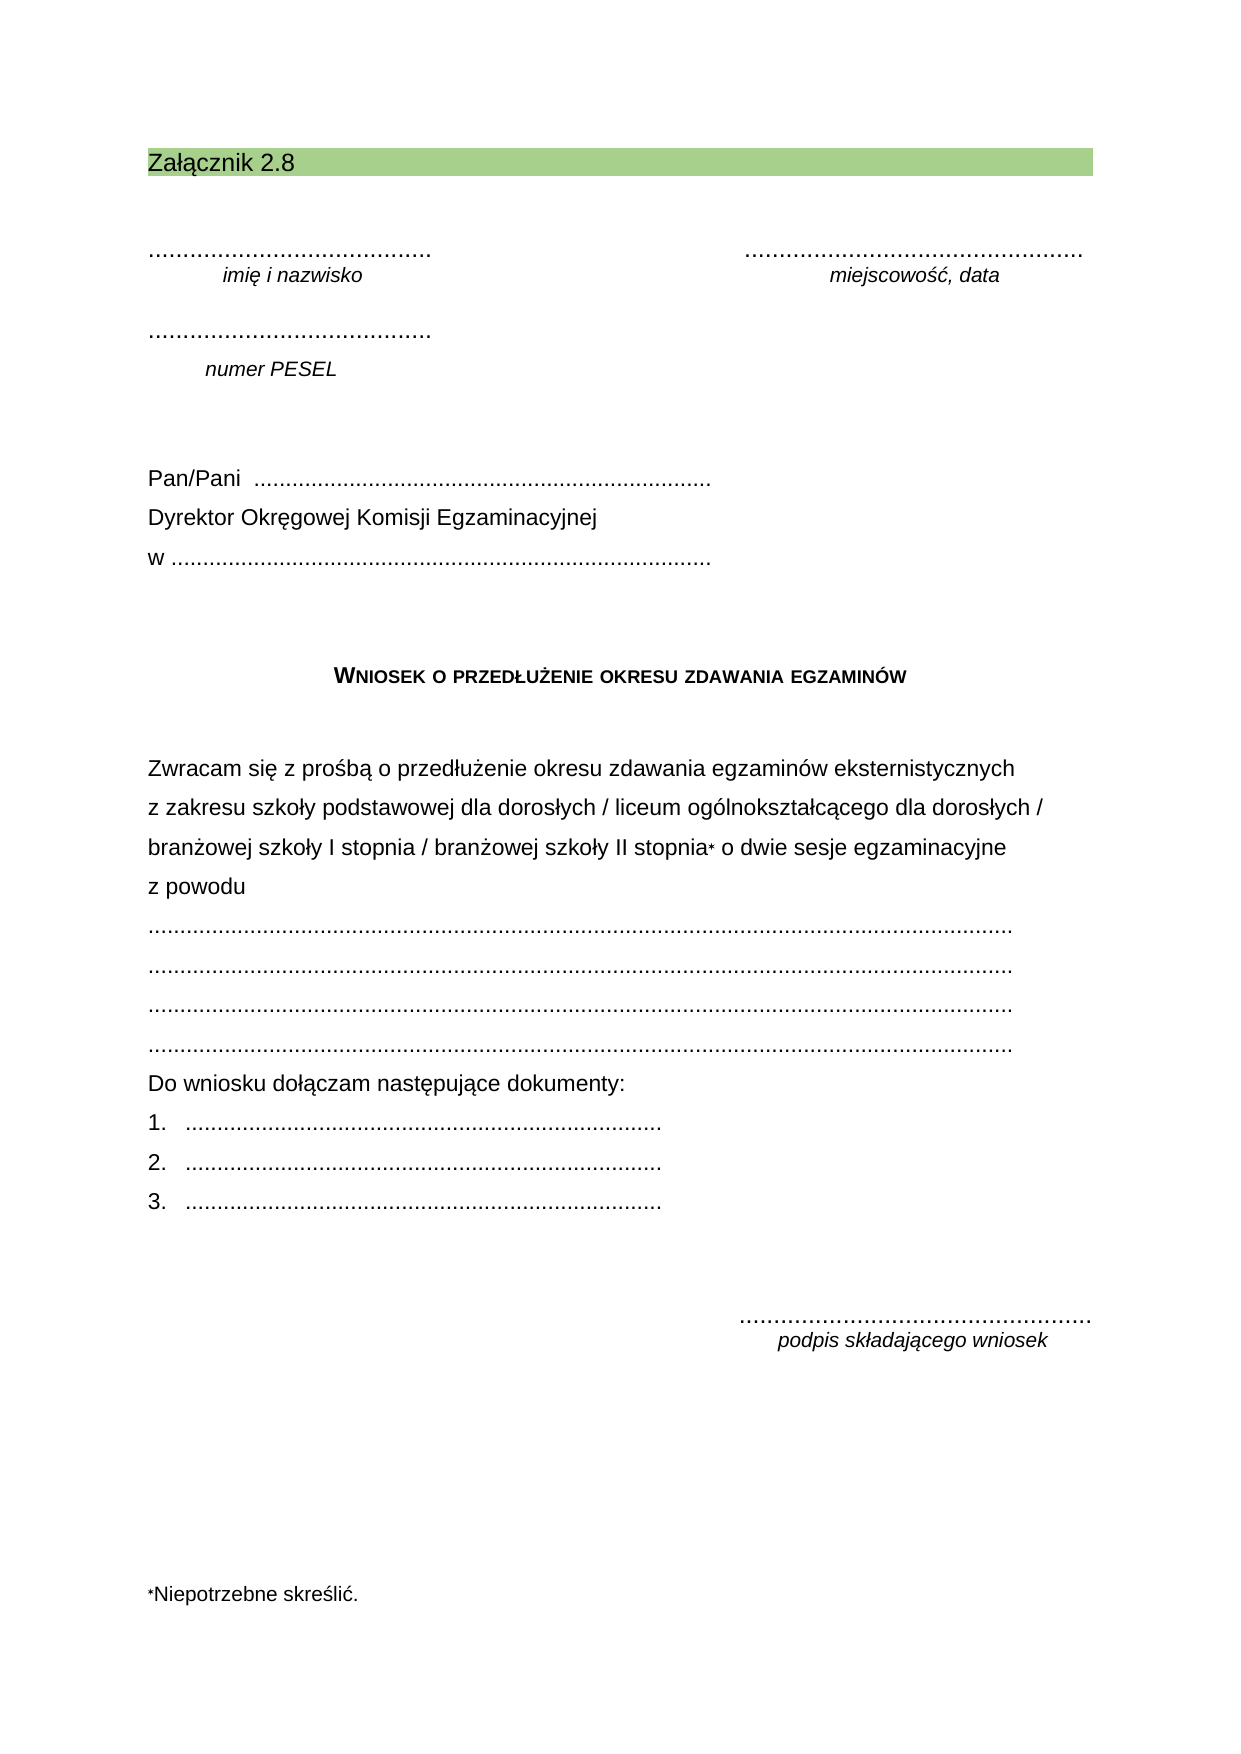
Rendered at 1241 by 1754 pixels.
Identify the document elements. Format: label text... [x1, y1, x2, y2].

text imię i nazwisko miejscowość, data [148, 263, 1093, 287]
text Do wniosku dołączam następujące dokumenty: [148, 1070, 1093, 1097]
text ........................................................................................................................................ [148, 952, 1093, 978]
text numer PESEL [148, 357, 1093, 381]
text w ..................................................................................... [148, 544, 1093, 570]
text ................................................... [148, 1299, 1093, 1328]
text Zwracam się z prośbą o przedłużenie okresu zdawania egzaminów eksternistycznych z zakresu szkoły podstawowej dla dorosłych / liceum ogólnokształcącego dla dorosłych / branżowej szkoły I stopnia / branżowej szkoły II stopnia o dwie sesje egzaminacyjne z powodu [148, 754, 1093, 899]
text ........................................................................................................................................ [148, 1031, 1093, 1057]
list ........................................................................... [148, 1109, 1093, 1136]
text Dyrektor Okręgowej Komisji Egzaminacyjnej [148, 504, 1093, 531]
text Pan/Pani ........................................................................ [148, 465, 1093, 491]
text ......................................... [148, 315, 1093, 344]
subtitle Wniosek o przedłużenie okresu zdawania egzaminów [148, 662, 1093, 689]
text ........................................................................................................................................ [148, 912, 1093, 939]
text ........................................................................................................................................ [148, 991, 1093, 1018]
list ........................................................................... [148, 1149, 1093, 1175]
text podpis składającego wniosek [148, 1328, 1093, 1352]
text Załącznik 2.8 [148, 148, 1093, 176]
text ......................................... ................................................. [148, 234, 1093, 263]
list ........................................................................... [148, 1188, 1093, 1214]
